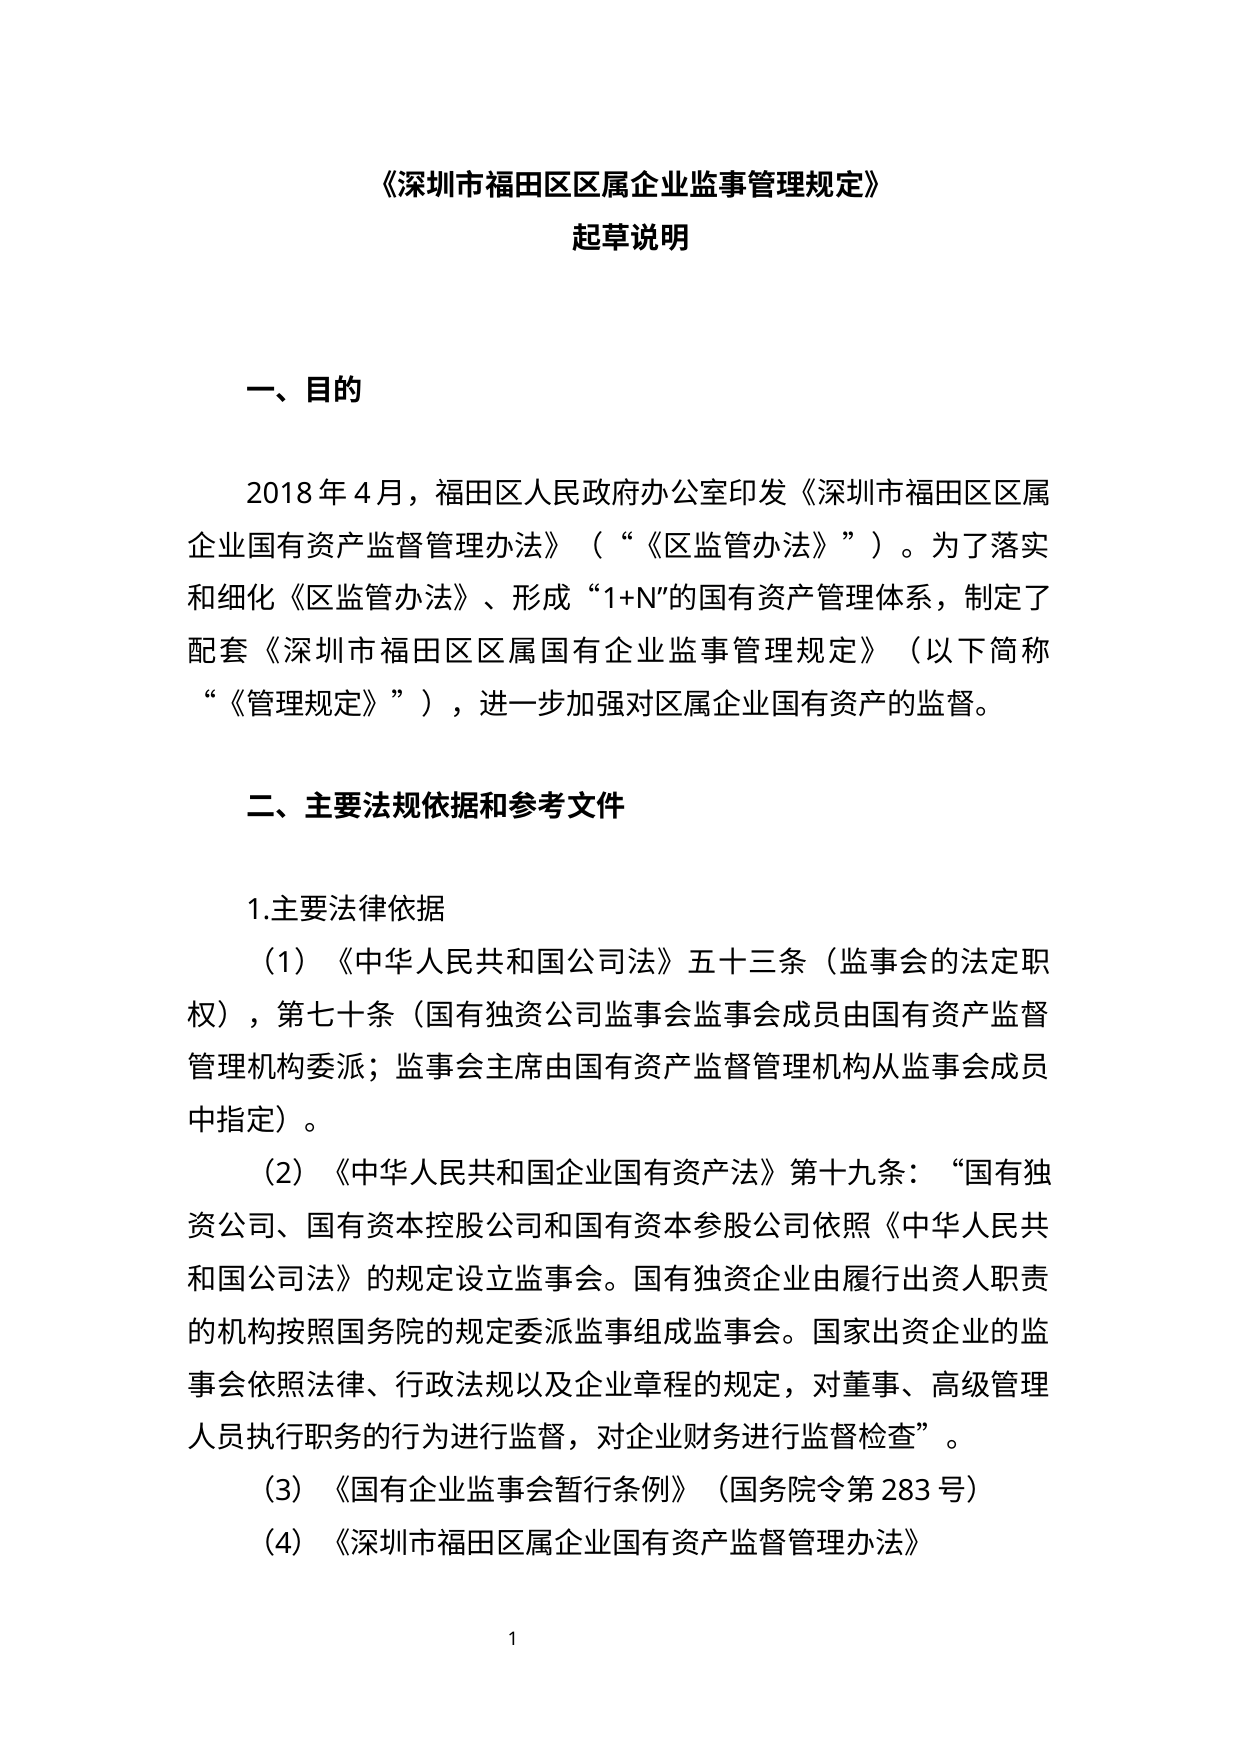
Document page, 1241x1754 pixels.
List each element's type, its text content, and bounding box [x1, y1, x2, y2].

text 《深圳市福田区区属企业监事管理规定》 [187, 162, 1053, 204]
text （1）《中华人民共和国公司法》五十三条（监事会的法定职权），第七十条（国有独资公司监事会监事会成员由国有资产监督管理机构委派；监事会主席由国有资产监督管理机构从监事会成员中指定）。 [187, 938, 1053, 1139]
text 一、目的 [187, 367, 1053, 409]
text 1.主要法律依据 [187, 885, 1053, 928]
text （2）《中华人民共和国企业国有资产法》第十九条：“国有独资公司、国有资本控股公司和国有资本参股公司依照《中华人民共和国公司法》的规定设立监事会。国有独资企业由履行出资人职责的机构按照国务院的规定委派监事组成监事会。国家出资企业的监事会依照法律、行政法规以及企业章程的规定，对董事、高级管理人员执行职务的行为进行监督，对企业财务进行监督检查”。 [187, 1150, 1053, 1456]
text 2018年4月，福田区人民政府办公室印发《深圳市福田区区属企业国有资产监督管理办法》（“《区监管办法》”）。为了落实和细化《区监管办法》、形成“1+N”的国有资产管理体系，制定了配套《深圳市福田区区属国有企业监事管理规定》（以下简称“《管理规定》”），进一步加强对区属企业国有资产的监督。 [187, 469, 1053, 723]
text 二、主要法规依据和参考文件 [187, 783, 1053, 825]
text 起草说明 [187, 215, 1053, 257]
text （4）《深圳市福田区属企业国有资产监督管理办法》 [187, 1519, 1053, 1562]
text （3）《国有企业监事会暂行条例》（国务院令第283号） [187, 1467, 1053, 1509]
